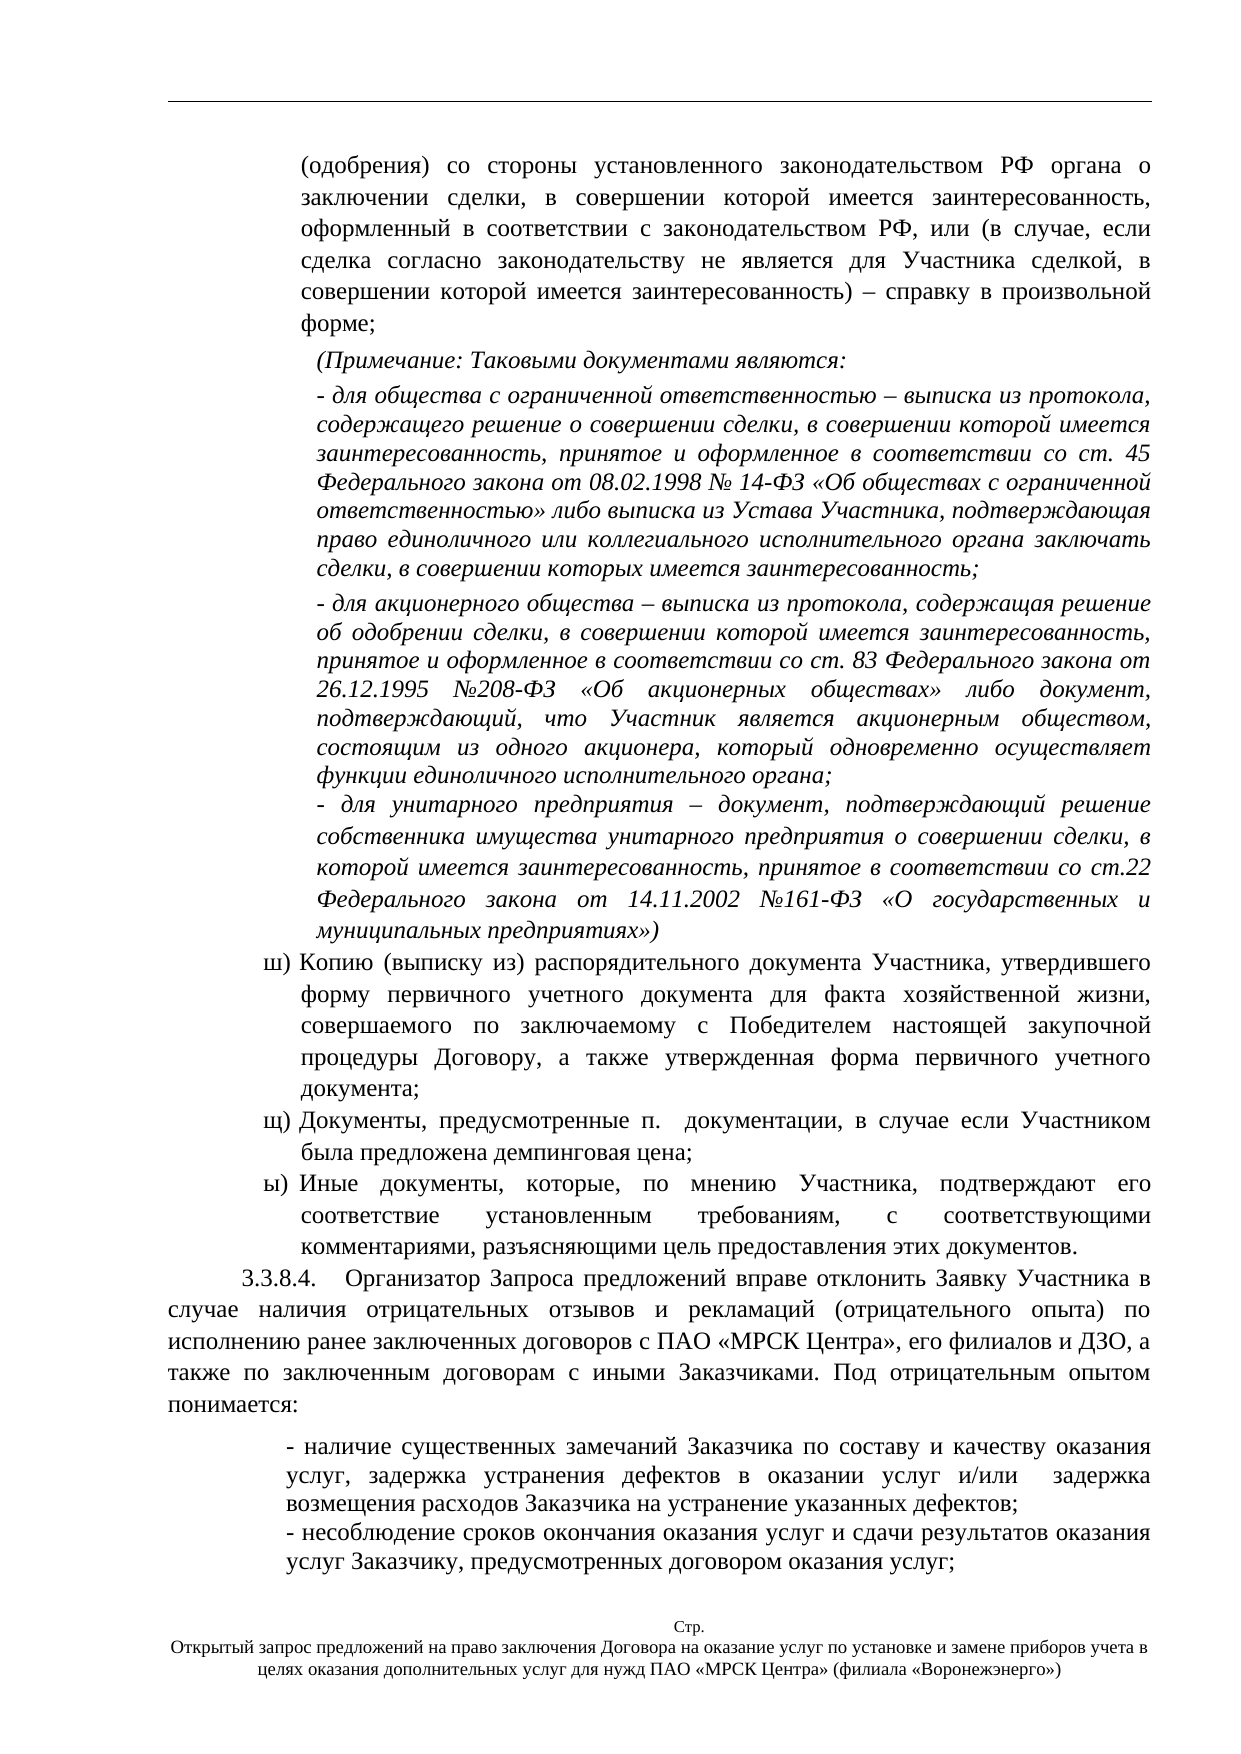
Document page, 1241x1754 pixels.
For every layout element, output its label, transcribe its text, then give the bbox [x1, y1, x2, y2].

list Организатор Запроса предложений вправе отклонить Заявку Участника в случае наличия отрицательных отзывов и рекламаций (отрицательного опыта) по исполнению ранее заключенных договоров с ПАО «МРСК Центра», его филиалов и ДЗО, а также по заключенным договорам с иными Заказчиками. Под отрицательным опытом понимается: [168, 1263, 1152, 1418]
list - несоблюдение сроков окончания оказания услуг и сдачи результатов оказания услуг Заказчику, предусмотренных договором оказания услуг; [286, 1517, 1152, 1575]
list - для акционерного общества – выписка из протокола, содержащая решение об одобрении сделки, в совершении которой имеется заинтересованность, принятое и оформленное в соответствии со ст. 83 Федерального закона от 26.12.1995 №208-ФЗ «Об акционерных обществах» либо документ, подтверждающий, что Участник является акционерным обществом, состоящим из одного акционера, который одновременно осуществляет функции единоличного исполнительного органа; [316, 588, 1152, 789]
list Документы, предусмотренные п. 3.11.2 документации, в случае если Участником была предложена демпинговая цена; [263, 1105, 1152, 1165]
list - для унитарного предприятия – документ, подтверждающий решение собственника имущества унитарного предприятия о совершении сделки, в которой имеется заинтересованность, принятое в соответствии со ст.22 Федерального закона от 14.11.2002 №161-ФЗ «О государственных и муниципальных предприятиях») [316, 789, 1152, 944]
list - для общества с ограниченной ответственностью – выписка из протокола, содержащего решение о совершении сделки, в совершении которой имеется заинтересованность, принятое и оформленное в соответствии со ст. 45 Федерального закона от 08.02.1998 № 14-ФЗ «Об обществах с ограниченной ответственностью» либо выписка из Устава Участника, подтверждающая право единоличного или коллегиального исполнительного органа заключать сделки, в совершении которых имеется заинтересованность; [316, 381, 1152, 582]
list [263, 150, 1152, 337]
list - наличие существенных замечаний Заказчика по составу и качеству оказания услуг, задержка устранения дефектов в оказании услуг и/или задержка возмещения расходов Заказчика на устранение указанных дефектов; [286, 1431, 1152, 1517]
list Копию (выписку из) распорядительного документа Участника, утвердившего форму первичного учетного документа для факта хозяйственной жизни, совершаемого по заключаемому с Победителем настоящей закупочной процедуры Договору, а также утвержденная форма первичного учетного документа; [263, 947, 1152, 1102]
list Иные документы, которые, по мнению Участника, подтверждают его соответствие установленным требованиям, с соответствующими комментариями, разъясняющими цель предоставления этих документов. [263, 1168, 1152, 1260]
list (Примечание: Таковыми документами являются: [316, 346, 1152, 374]
